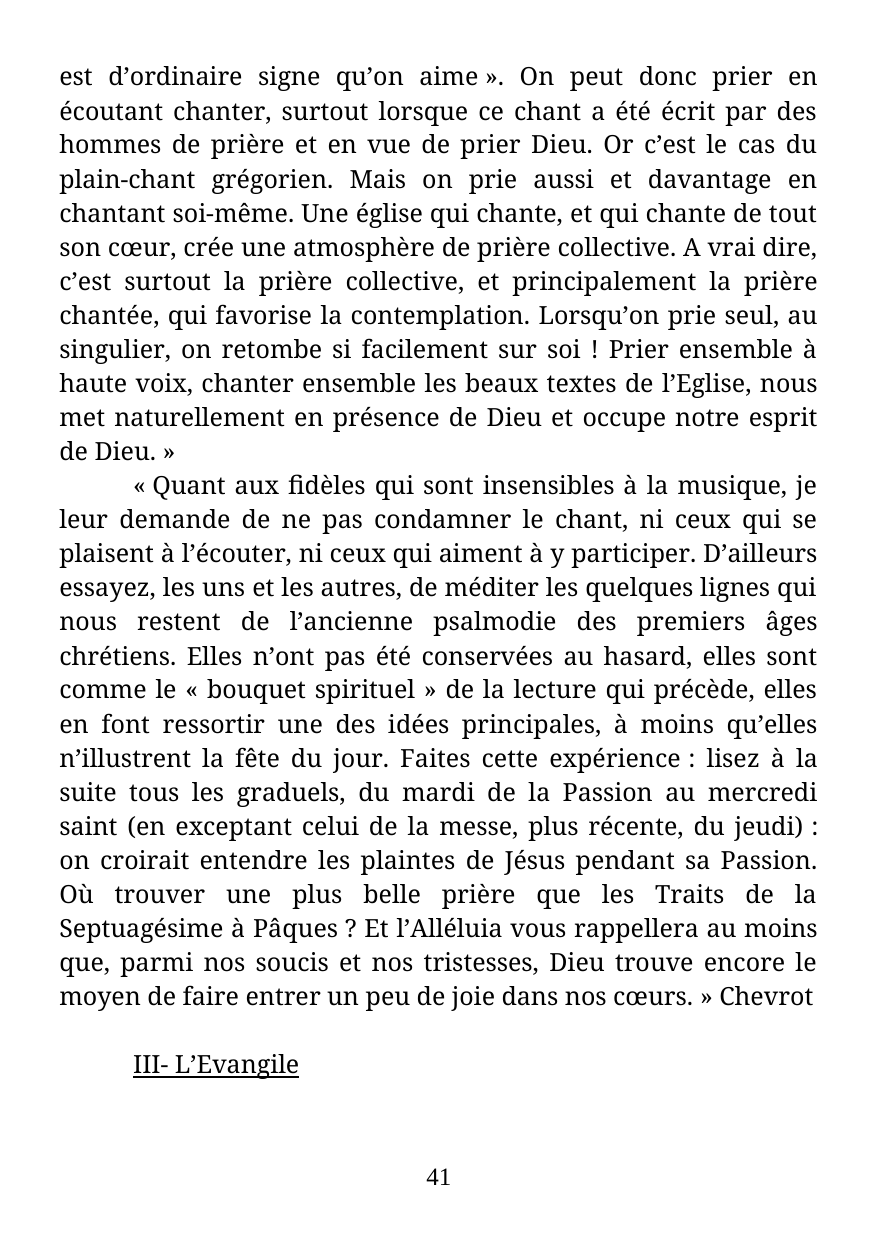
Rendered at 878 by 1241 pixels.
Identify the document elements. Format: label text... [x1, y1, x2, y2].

text « Quant aux fidèles qui sont insensibles à la musique, je leur demande de ne pas condamner le chant, ni ceux qui se plaisent à l’écouter, ni ceux qui aiment à y participer. D’ailleurs essayez, les uns et les autres, de méditer les quelques lignes qui nous restent de l’ancienne psalmodie des premiers âges chrétiens. Elles n’ont pas été conservées au hasard, elles sont comme le « bouquet spirituel » de la lecture qui précède, elles en font ressortir une des idées principales, à moins qu’elles n’illustrent la fête du jour. Faites cette expérience : lisez à la suite tous les graduels, du mardi de la Passion au mercredi saint (en exceptant celui de la messe, plus récente, du jeudi) : on croirait entendre les plaintes de Jésus pendant sa Passion. Où trouver une plus belle prière que les Traits de la Septuagésime à Pâques ? Et l’Alléluia vous rappellera au moins que, parmi nos soucis et nos tristesses, Dieu trouve encore le moyen de faire entrer un peu de joie dans nos cœurs. » Chevrot [59, 468, 818, 1013]
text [59, 59, 818, 468]
text III- L’Evangile [59, 1047, 818, 1081]
